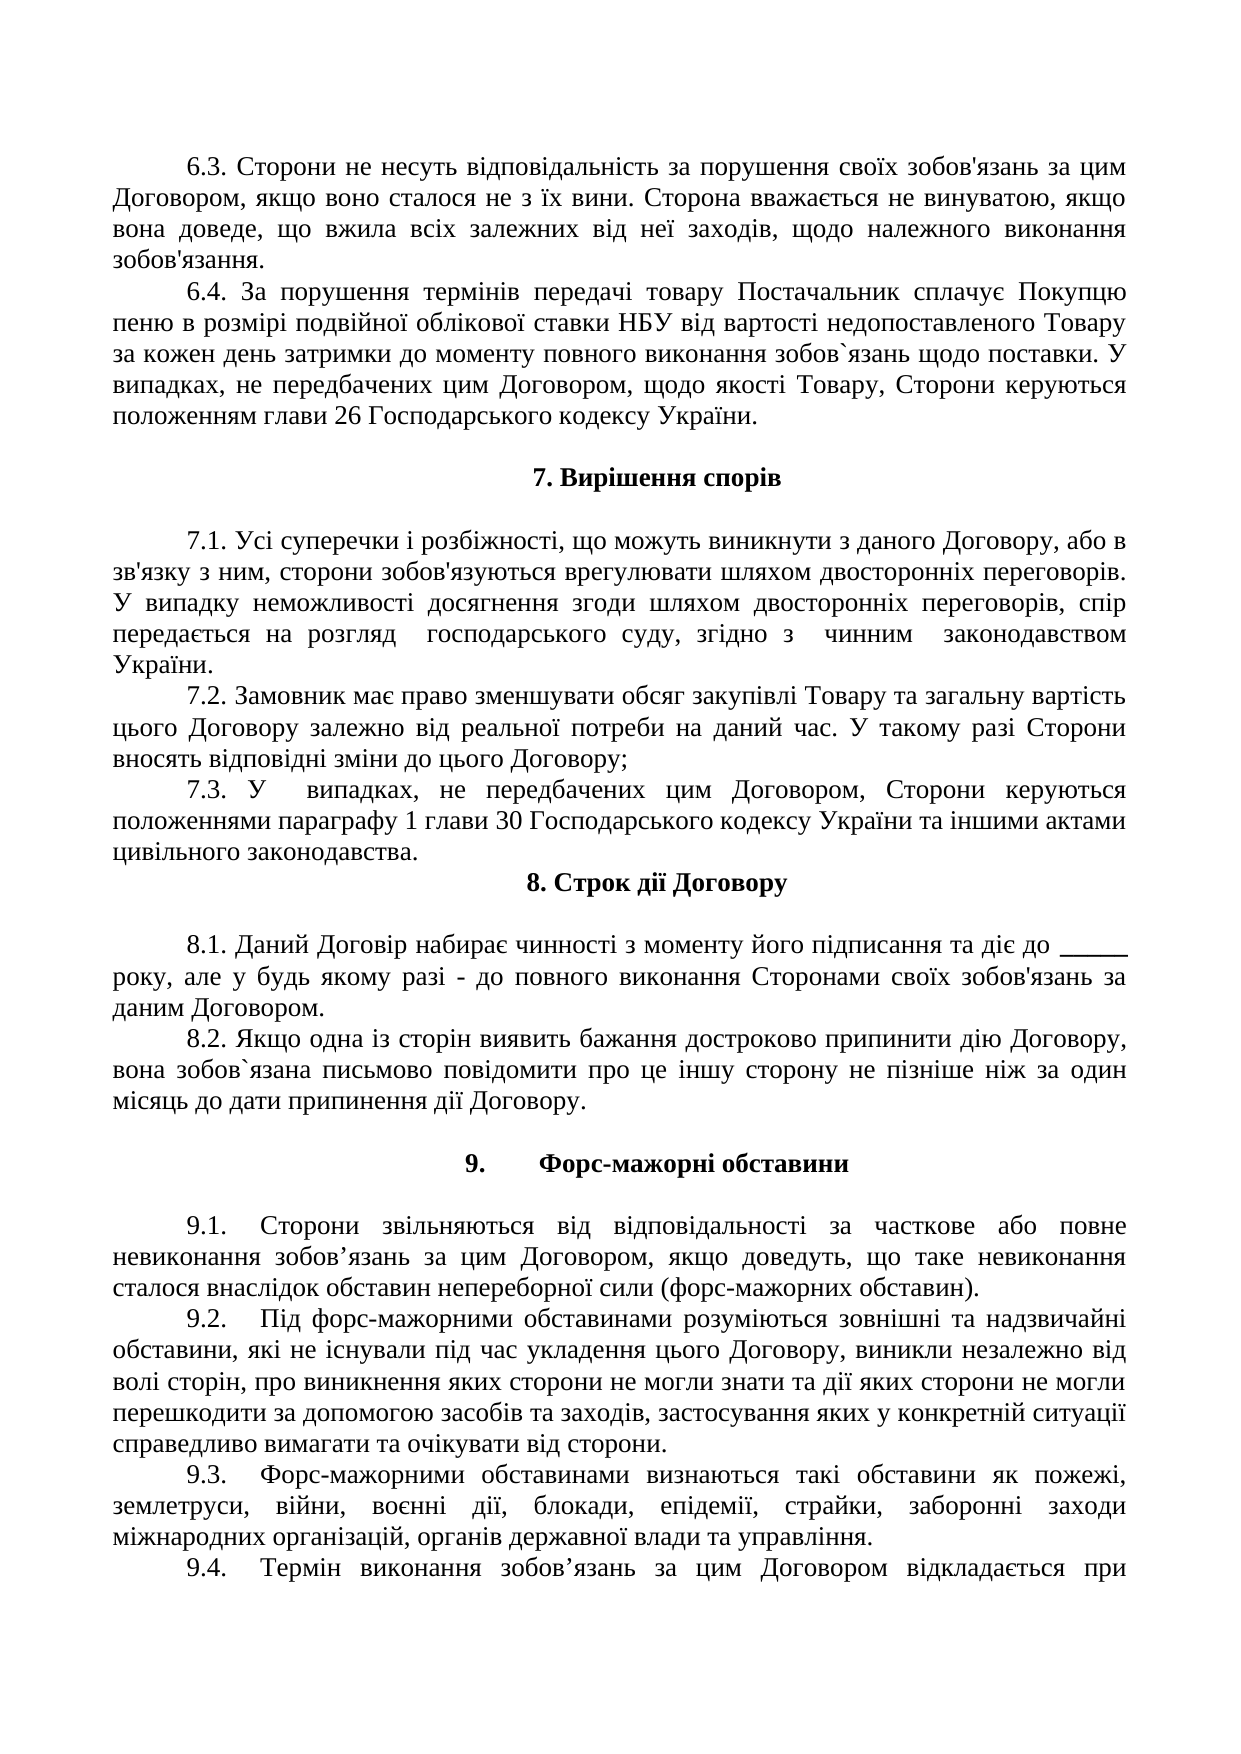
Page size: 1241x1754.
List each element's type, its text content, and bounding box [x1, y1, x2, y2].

text 8.1. Даний Договір набирає чинності з моменту його підписання та діє до _____ року, але у будь якому разі - до повного виконання Сторонами своїх зобов'язань за даним Договором. [112, 929, 1128, 1022]
list Форс-мажорними обставинами визнаються такі обставини як пожежі, землетруси, війни, воєнні дії, блокади, епідемії, страйки, заборонні заходи міжнародних організацій, органів державної влади та управління. [112, 1458, 1128, 1552]
text 7.3. У випадках, не передбачених цим Договором, Сторони керуються положеннями параграфу 1 глави 30 Господарського кодексу України та іншими актами цивільного законодавства. [112, 773, 1128, 866]
list Під форс-мажорними обставинами розуміються зовнішні та надзвичайні обставини, які не існували під час укладення цього Договору, виникли незалежно від волі сторін, про виникнення яких сторони не могли знати та дії яких сторони не могли перешкодити за допомогою засобів та заходів, застосування яких у конкретній ситуації справедливо вимагати та очікувати від сторони. [112, 1302, 1128, 1458]
text 7. Вирішення спорів [112, 461, 1128, 493]
text 7.1. Усі суперечки і розбіжності, що можуть виникнути з даного Договору, або в зв'язку з ним, сторони зобов'язуються врегулювати шляхом двосторонніх переговорів. У випадку неможливості досягнення згоди шляхом двосторонніх переговорів, спір передається на розгляд господарського суду, згідно з чинним законодавством України. [112, 524, 1128, 679]
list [112, 1552, 1128, 1583]
text 6.3. Сторони не несуть відповідальність за порушення своїх зобов'язань за цим Договором, якщо воно сталося не з їх вини. Сторона вважається не винуватою, якщо вона доведе, що вжила всіх залежних від неї заходів, щодо належного виконання зобов'язання. [112, 150, 1128, 274]
text 6.4. За порушення термінів передачі товару Постачальник сплачує Покупцю пеню в розмірі подвійної облікової ставки НБУ від вартості недопоставленого Товару за кожен день затримки до моменту повного виконання зобов`язань щодо поставки. У випадках, не передбачених цим Договором, щодо якості Товару, Сторони керуються положенням глави 26 Господарського кодексу України. [112, 274, 1128, 430]
list Сторони звільняються від відповідальності за часткове або повне невиконання зобов’язань за цим Договором, якщо доведуть, що таке невиконання сталося внаслідок обставин непереборної сили (форс-мажорних обставин). [112, 1209, 1128, 1302]
text 7.2. Замовник має право зменшувати обсяг закупівлі Товару та загальну вартість цього Договору залежно від реальної потреби на даний час. У такому разі Сторони вносять відповідні зміни до цього Договору; [112, 679, 1128, 773]
text 8. Строк дії Договору [112, 866, 1128, 897]
list Форс-мажорні обставини [112, 1147, 1128, 1178]
text 8.2. Якщо одна із сторін виявить бажання достроково припинити дію Договору, вона зобов`язана письмово повідомити про це іншу сторону не пізніше ніж за один місяць до дати припинення дії Договору. [112, 1022, 1128, 1116]
